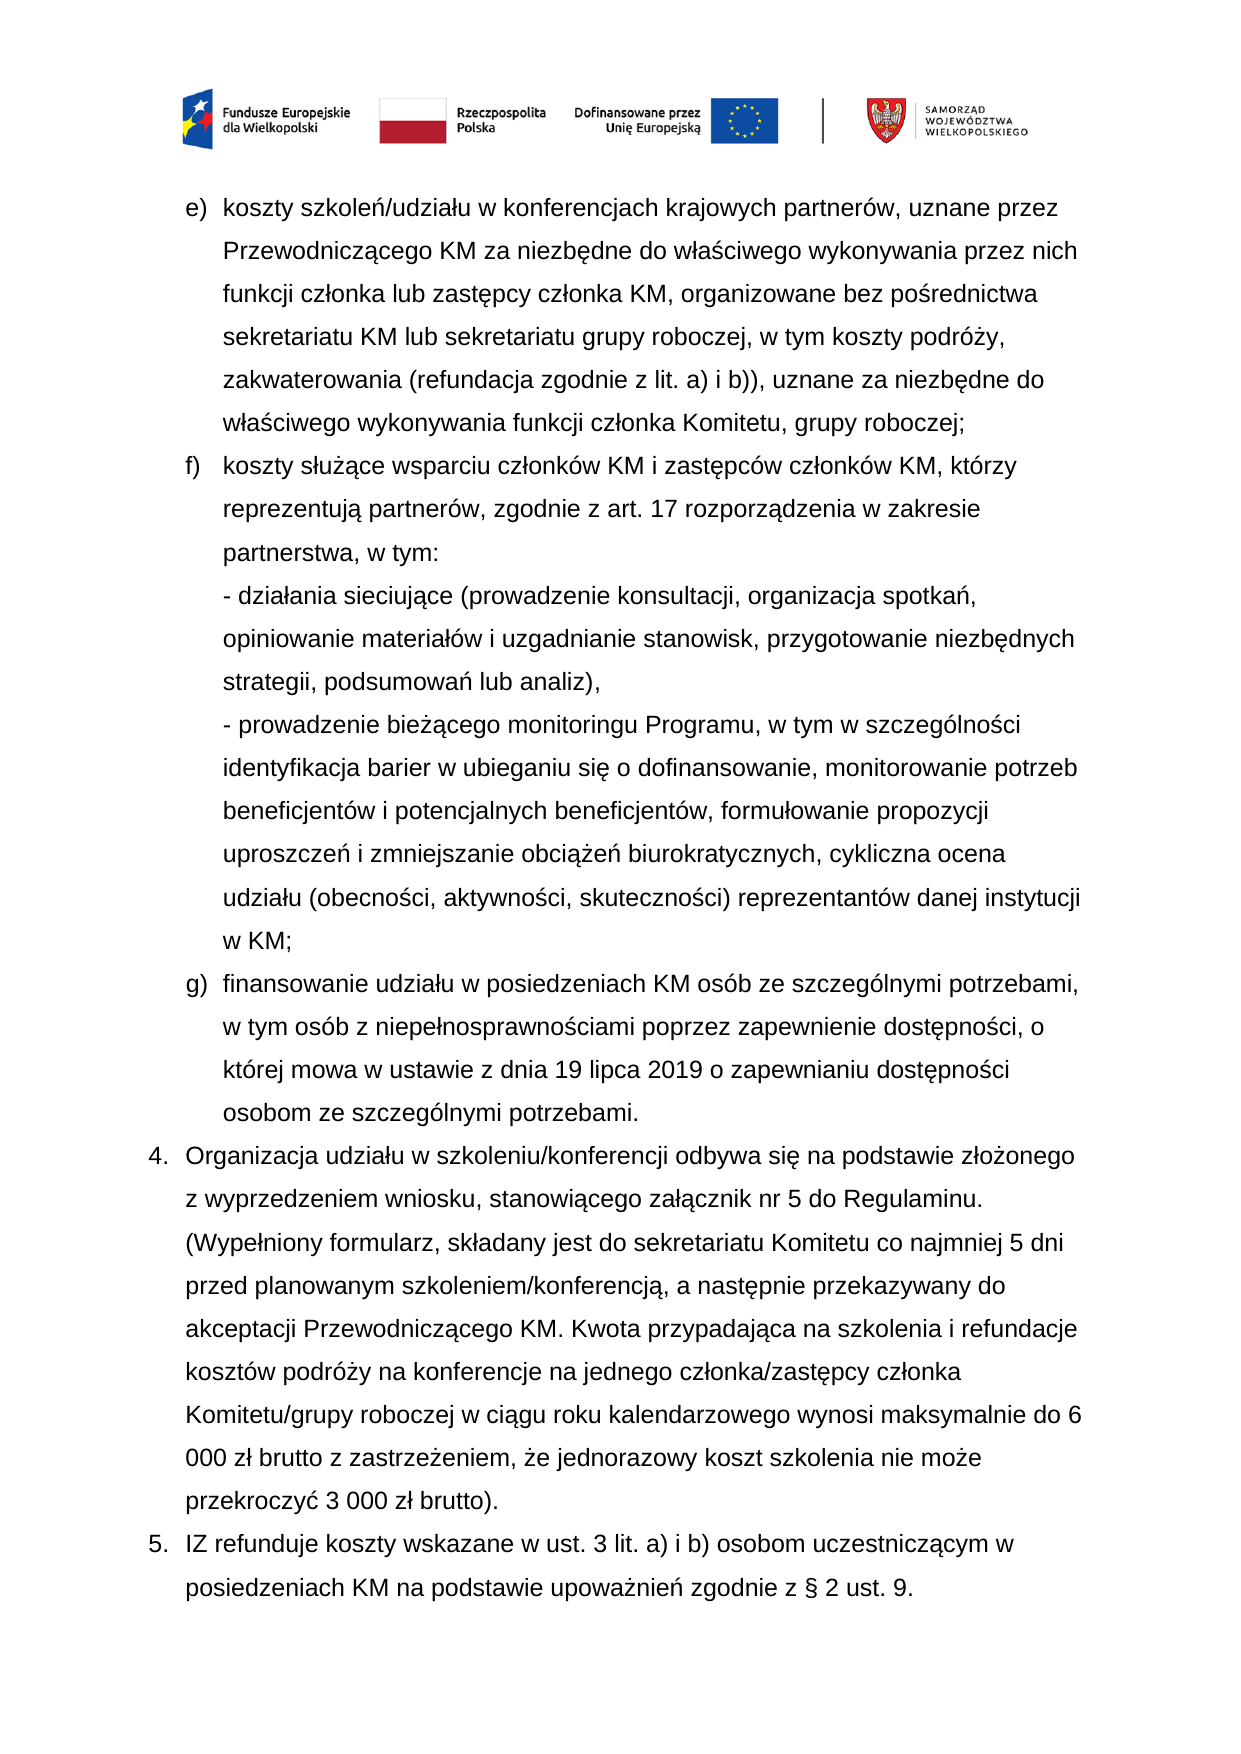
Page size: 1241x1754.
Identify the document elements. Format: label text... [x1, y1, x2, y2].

list IZ refunduje koszty wskazane w ust. 3 lit. a) i b) osobom uczestniczącym w posiedzeniach KM na podstawie upoważnień zgodnie z § 2 ust. 9. [148, 1529, 1092, 1601]
list - prowadzenie bieżącego monitoringu Programu, w tym w szczególności identyfikacja barier w ubieganiu się o dofinansowanie, monitorowanie potrzeb beneficjentów i potencjalnych beneficjentów, formułowanie propozycji uproszczeń i zmniejszanie obciążeń biurokratycznych, cykliczna ocena udziału (obecności, aktywności, skuteczności) reprezentantów danej instytucji w KM; [223, 710, 1092, 954]
list finansowanie udziału w posiedzeniach KM osób ze szczególnymi potrzebami, w tym osób z niepełnosprawnościami poprzez zapewnienie dostępności, o której mowa w ustawie z dnia 19 lipca 2019 o zapewnianiu dostępności osobom ze szczególnymi potrzebami. [186, 969, 1092, 1127]
list koszty szkoleń/udziału w konferencjach krajowych partnerów, uznane przez Przewodniczącego KM za niezbędne do właściwego wykonywania przez nich funkcji członka lub zastępcy członka KM, organizowane bez pośrednictwa sekretariatu KM lub sekretariatu grupy roboczej, w tym koszty podróży, zakwaterowania (refundacja zgodnie z lit. a) i b)), uznane za niezbędne do właściwego wykonywania funkcji członka Komitetu, grupy roboczej; [185, 192, 1092, 437]
picture [147, 73, 1062, 165]
list koszty służące wsparciu członków KM i zastępców członków KM, którzy reprezentują partnerów, zgodnie z art. 17 rozporządzenia w zakresie partnerstwa, w tym: [185, 451, 1092, 566]
list Organizacja udziału w szkoleniu/konferencji odbywa się na podstawie złożonego z wyprzedzeniem wniosku, stanowiącego załącznik nr 5 do Regulaminu. (Wypełniony formularz, składany jest do sekretariatu Komitetu co najmniej 5 dni przed planowanym szkoleniem/konferencją, a następnie przekazywany do akceptacji Przewodniczącego KM. Kwota przypadająca na szkolenia i refundacje kosztów podróży na konferencje na jednego członka/zastępcy członka Komitetu/grupy roboczej w ciągu roku kalendarzowego wynosi maksymalnie do 6 000 zł brutto z zastrzeżeniem, że jednorazowy koszt szkolenia nie może przekroczyć 3 000 zł brutto). [148, 1141, 1092, 1515]
list - działania sieciujące (prowadzenie konsultacji, organizacja spotkań, opiniowanie materiałów i uzgadnianie stanowisk, przygotowanie niezbędnych strategii, podsumowań lub analiz), [223, 581, 1092, 696]
